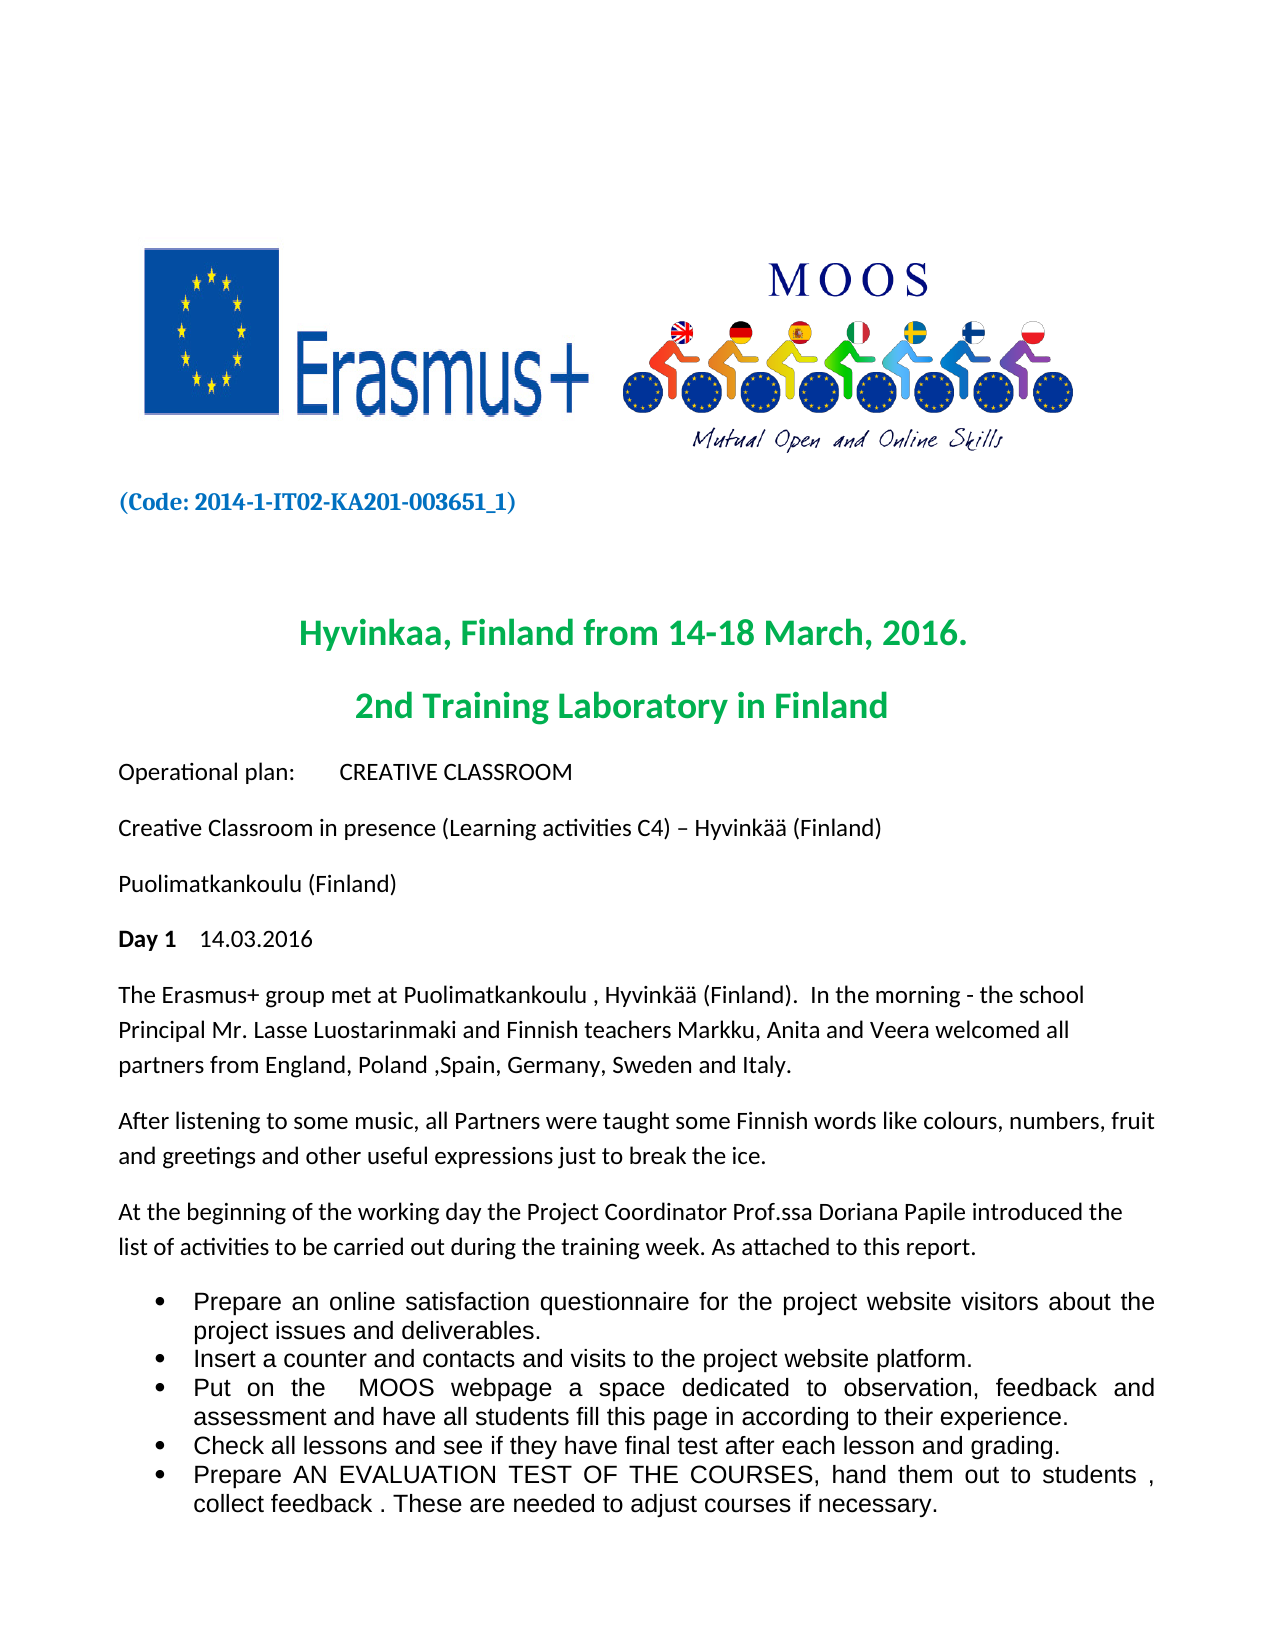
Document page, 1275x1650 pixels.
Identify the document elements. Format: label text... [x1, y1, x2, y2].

text The Erasmus+ group met at Puolimatkankoulu , Hyvinkää (Finland). In the morning - the school Principal Mr. Lasse Luostarinmaki and Finnish teachers Markku, Anita and Veera welcomed all partners from England, Poland ,Spain, Germany, Sweden and Italy. [118, 979, 1157, 1080]
list Put on the MOOS webpage a space dedicated to observation, feedback and assessment and have all students fill this page in according to their experience. [156, 1373, 1157, 1431]
text (Code: 2014-1-IT02-KA201-003651_1) [118, 487, 1157, 516]
text Hyvinkaa, Finland from 14-18 March, 2016. [118, 609, 1157, 655]
text After listening to some music, all Partners were taught some Finnish words like colours, numbers, fruit and greetings and other useful expressions just to break the ice. [118, 1105, 1157, 1171]
text Creative Classroom in presence (Learning activities C4) – Hyvinkää (Finland) [118, 812, 1157, 842]
list Insert a counter and contacts and visits to the project website platform. [156, 1344, 1157, 1373]
list Prepare AN EVALUATION TEST OF THE COURSES, hand them out to students , collect feedback . These are needed to adjust courses if necessary. [156, 1460, 1157, 1517]
list Prepare an online satisfaction questionnaire for the project website visitors about the project issues and deliverables. [156, 1287, 1157, 1344]
text Puolimatkankoulu (Finland) [118, 868, 1157, 898]
text At the beginning of the working day the Project Coordinator Prof.ssa Doriana Papile introduced the list of activities to be carried out during the training week. As attached to this report. [118, 1196, 1157, 1262]
text Operational plan: CREATIVE CLASSROOM [118, 756, 1157, 787]
list Check all lessons and see if they have final test after each lesson and grading. [156, 1431, 1157, 1460]
text 2nd Training Laboratory in Finland [118, 682, 1157, 728]
picture [118, 201, 1082, 463]
text Day 1 14.03.2016 [118, 923, 1157, 954]
